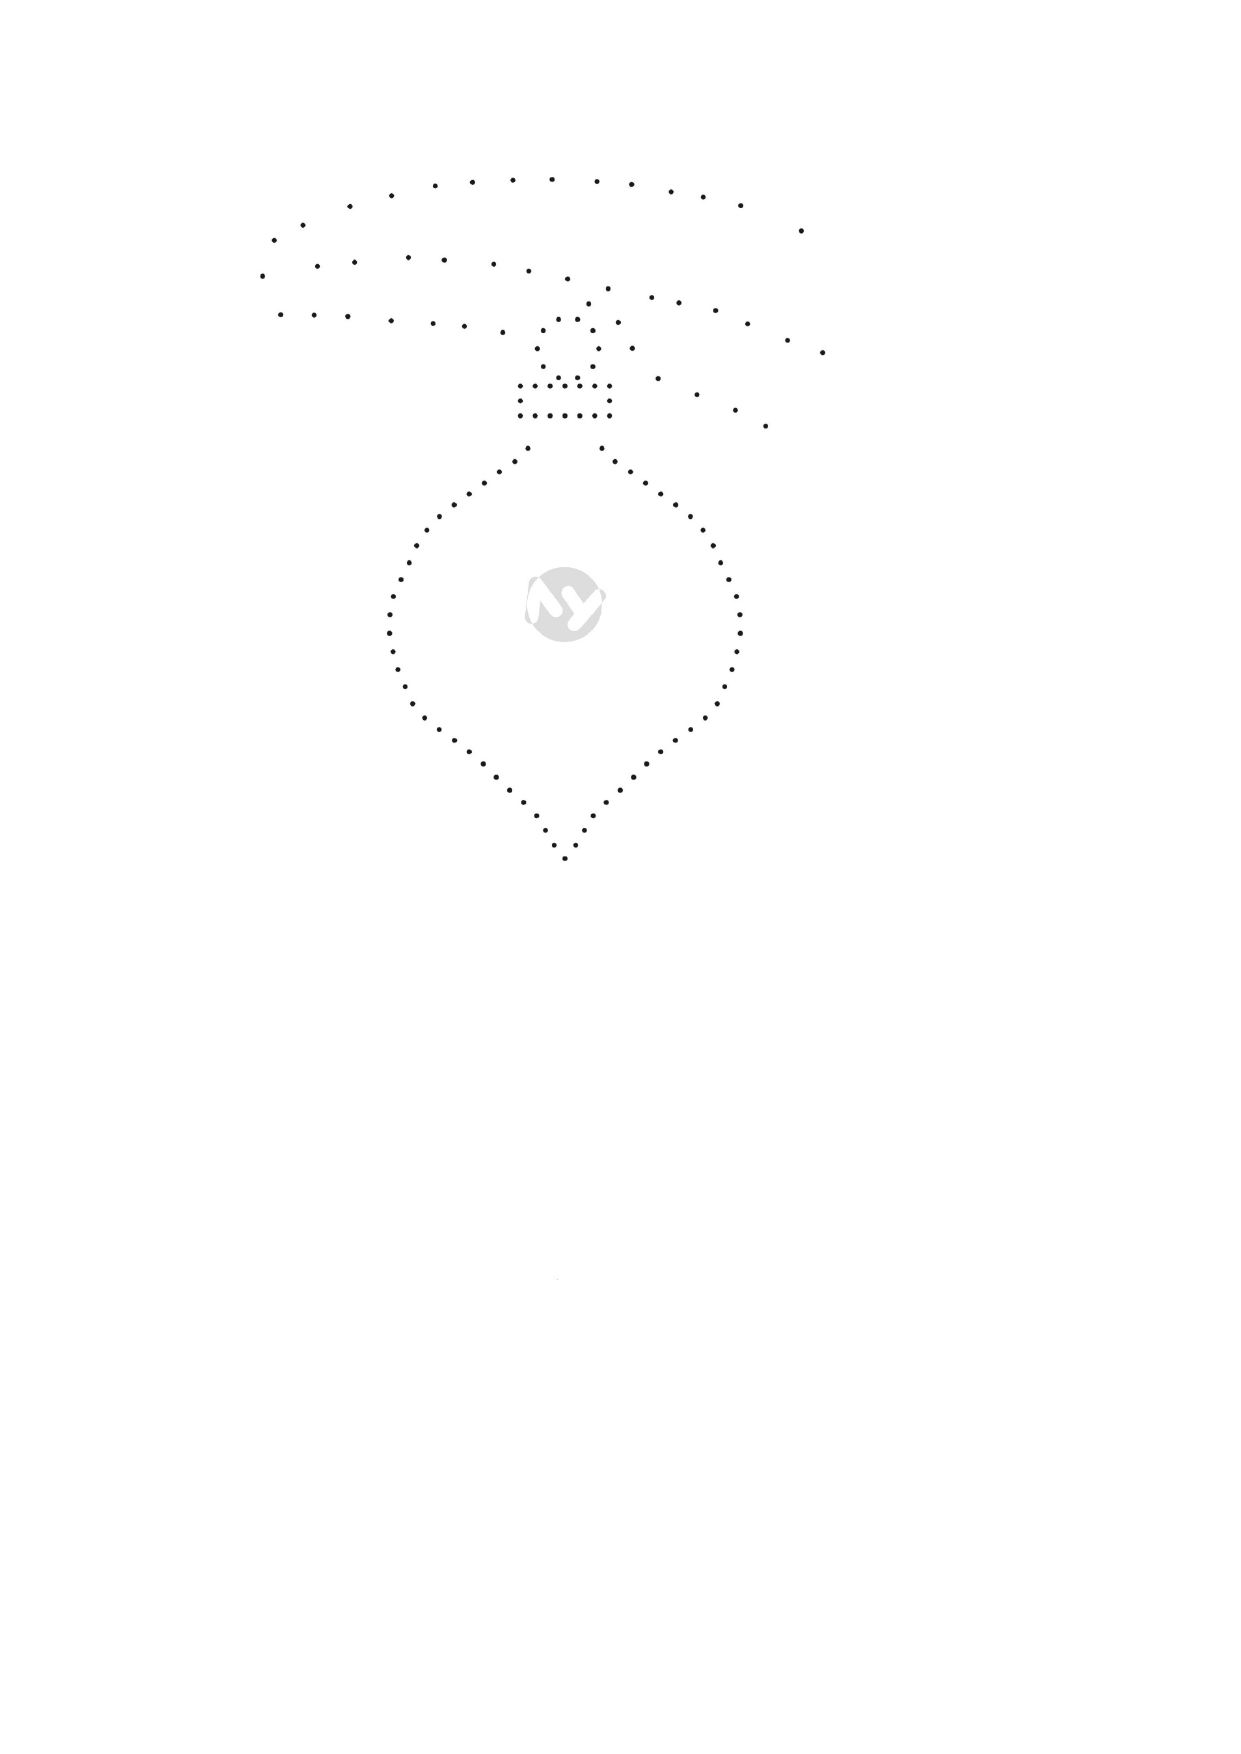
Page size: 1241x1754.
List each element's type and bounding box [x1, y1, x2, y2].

picture [88, 82, 1053, 1280]
